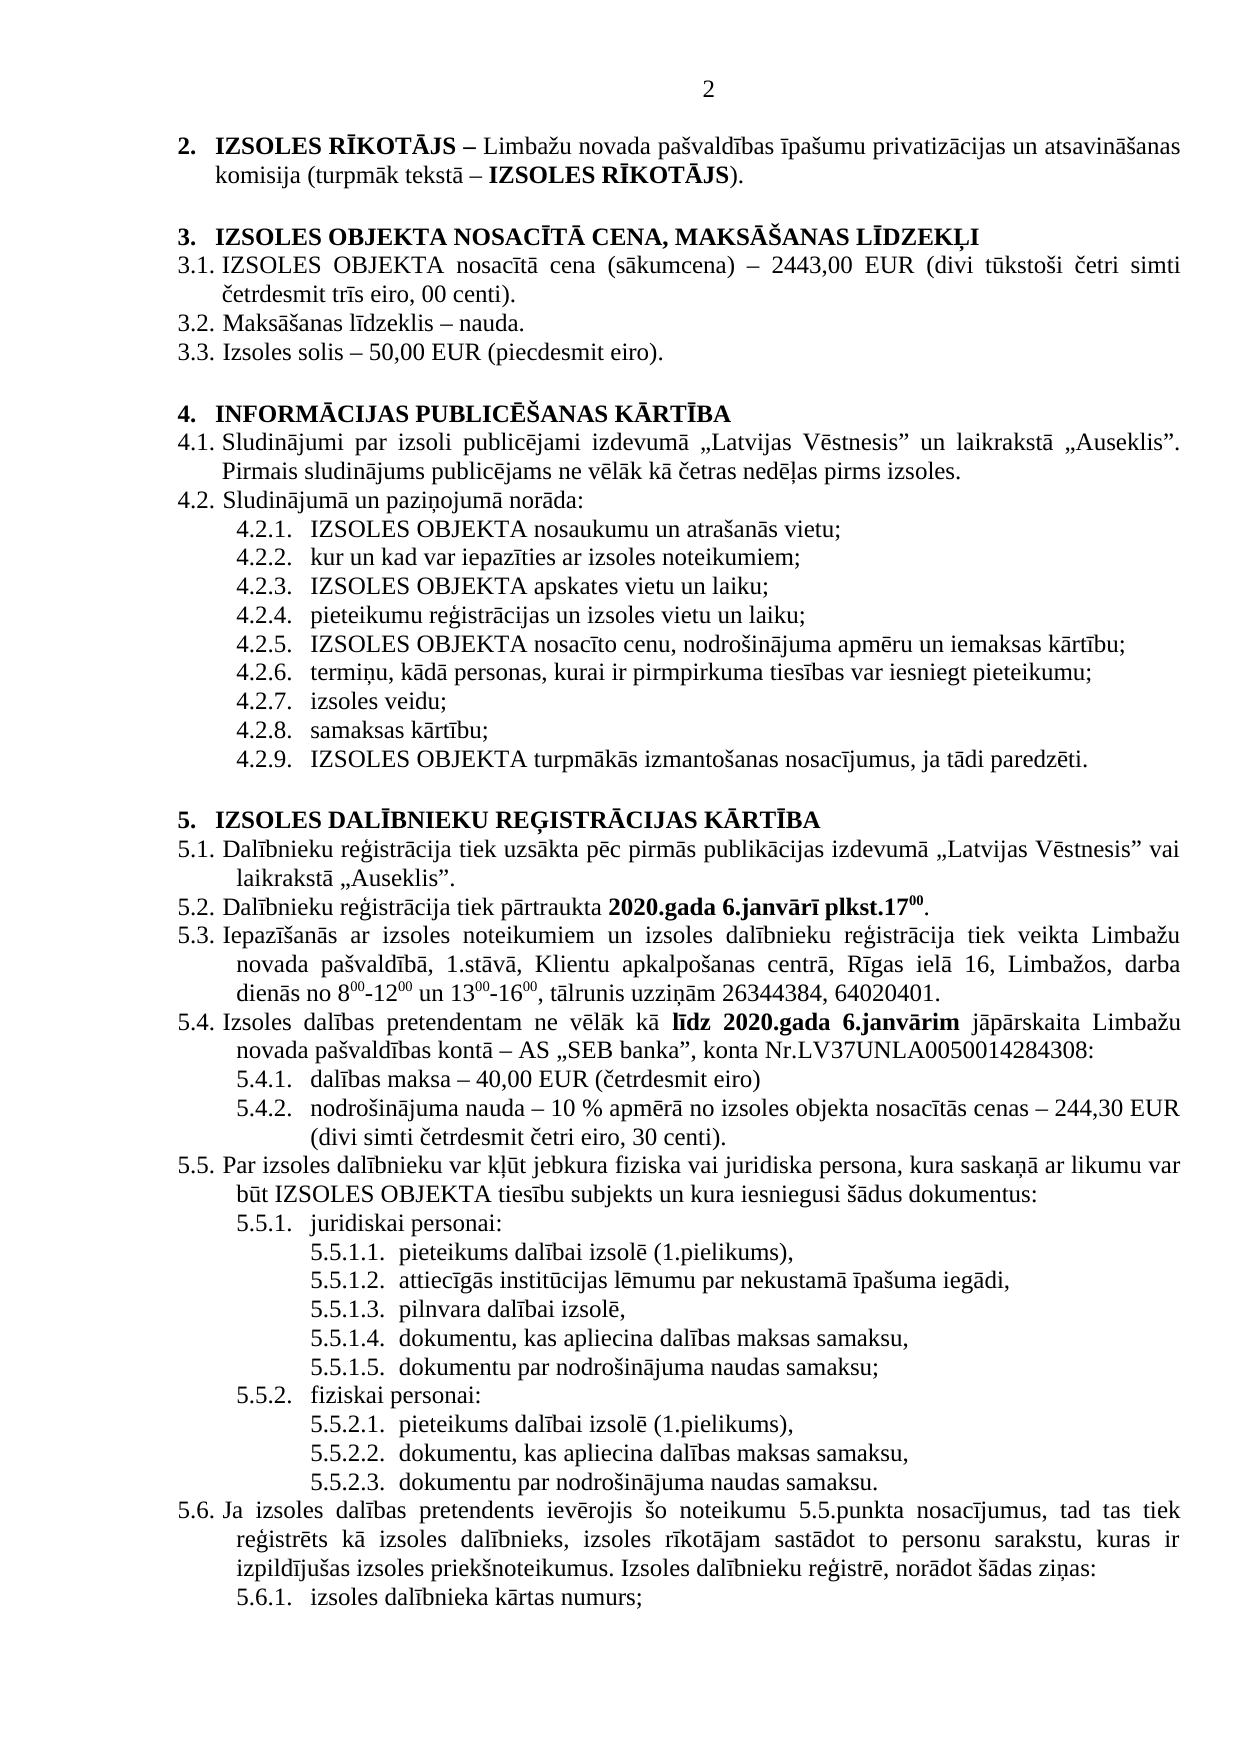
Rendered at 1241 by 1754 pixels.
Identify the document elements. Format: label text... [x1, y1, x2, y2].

list juridiskai personai: [236, 1208, 1181, 1237]
list fiziskai personai: [236, 1380, 1181, 1409]
list Izsoles solis – 50,00 EUR (piecdesmit eiro). [177, 337, 1181, 366]
list pilnvara dalībai izsolē, [310, 1294, 1181, 1323]
list Ja izsoles dalības pretendents ievērojis šo noteikumu 5.5.punkta nosacījumus, tad tas tiek reģistrēts kā izsoles dalībnieks, izsoles rīkotājam sastādot to personu sarakstu, kuras ir izpildījušas izsoles priekšnoteikumus. Izsoles dalībnieku reģistrē, norādot šādas ziņas: [177, 1495, 1181, 1582]
list IZSOLES OBJEKTA nosacītā cena (sākumcena) – 2443,00 EUR (divi tūkstoši četri simti četrdesmit trīs eiro, 00 centi). [177, 251, 1181, 308]
list dokumentu, kas apliecina dalības maksas samaksu, [310, 1323, 1181, 1352]
list izsoles dalībnieka kārtas numurs; [236, 1582, 1181, 1610]
list IZSOLES OBJEKTA nosaukumu un atrašanās vietu; [236, 514, 1181, 542]
list termiņu, kādā personas, kurai ir pirmpirkuma tiesības var iesniegt pieteikumu; [236, 657, 1181, 686]
list attiecīgās institūcijas lēmumu par nekustamā īpašuma iegādi, [310, 1265, 1181, 1294]
list samaksas kārtību; [236, 715, 1181, 744]
list Iepazīšanās ar izsoles noteikumiem un izsoles dalībnieku reģistrācija tiek veikta Limbažu novada pašvaldībā, 1.stāvā, Klientu apkalpošanas centrā, Rīgas ielā 16, Limbažos, darba dienās no 800-1200 un 1300-1600, tālrunis uzziņām 26344384, 64020401. [177, 920, 1181, 1007]
list Izsoles dalības pretendentam ne vēlāk kā līdz 2020.gada 6.janvārim jāpārskaita Limbažu novada pašvaldības kontā – AS „SEB banka”, konta Nr.LV37UNLA0050014284308: [177, 1007, 1181, 1064]
list izsoles veidu; [236, 686, 1181, 715]
list dalības maksa – 40,00 EUR (četrdesmit eiro) [236, 1064, 1181, 1093]
list nodrošinājuma nauda – 10 % apmērā no izsoles objekta nosacītās cenas – 244,30 EUR (divi simti četrdesmit četri eiro, 30 centi). [236, 1093, 1181, 1150]
list izsolES objekta nosacīto cenu, nodrošinājuma apmēru un iemaksas kārtību; [236, 629, 1181, 657]
list pieteikums dalībai izsolē (1.pielikums), [310, 1409, 1181, 1438]
list Dalībnieku reģistrācija tiek uzsākta pēc pirmās publikācijas izdevumā „Latvijas Vēstnesis” vai laikrakstā „Auseklis”. [177, 834, 1181, 892]
list Dalībnieku reģistrācija tiek pārtraukta 2020.gada 6.janvārī plkst.1700. [177, 892, 1181, 920]
list dokumentu par nodrošinājuma naudas samaksu; [310, 1352, 1181, 1380]
list Sludinājumi par izsoli publicējami izdevumā „Latvijas Vēstnesis” un laikrakstā „Auseklis”. Pirmais sludinājums publicējams ne vēlāk kā četras nedēļas pirms izsoles. [177, 427, 1181, 485]
list IZSOLES OBJEKTA NOSACĪTĀ CENA, MAKSĀŠANAS LĪDZEKĻI [177, 222, 1181, 251]
list dokumentu, kas apliecina dalības maksas samaksu, [310, 1438, 1181, 1467]
list pieteikums dalībai izsolē (1.pielikums), [310, 1237, 1181, 1265]
list Maksāšanas līdzeklis – nauda. [177, 308, 1181, 337]
list dokumentu par nodrošinājuma naudas samaksu. [310, 1467, 1181, 1495]
list Sludinājumā un paziņojumā norāda: [177, 485, 1181, 514]
list izsolES objekta turpmākās izmantošanas nosacījumus, ja tādi paredzēti. [236, 744, 1181, 772]
list INFORMĀCIJAS PUBLICĒŠANAS KĀRTĪBA [177, 399, 1181, 427]
list izsoLES OBJEKTA apskates vietu un laiku; [236, 571, 1181, 600]
list Par izsoles dalībnieku var kļūt jebkura fiziska vai juridiska persona, kura saskaņā ar likumu var būt IZSOLES OBJEKTA tiesību subjekts un kura iesniegusi šādus dokumentus: [177, 1150, 1181, 1208]
list pieteikumu reģistrācijas un izsoles vietu un laiku; [236, 600, 1181, 629]
list kur un kad var iepazīties ar izsoles noteikumiem; [236, 542, 1181, 571]
list IZSOLES DALĪBNIEKU REĢISTRĀCIJAS KĀRTĪBA [177, 805, 1181, 834]
list IZSOLES RĪKOTĀJS – Limbažu novada pašvaldības īpašumu privatizācijas un atsavināšanas komisija (turpmāk tekstā – IZSOLES RĪKOTĀJS). [177, 131, 1181, 189]
